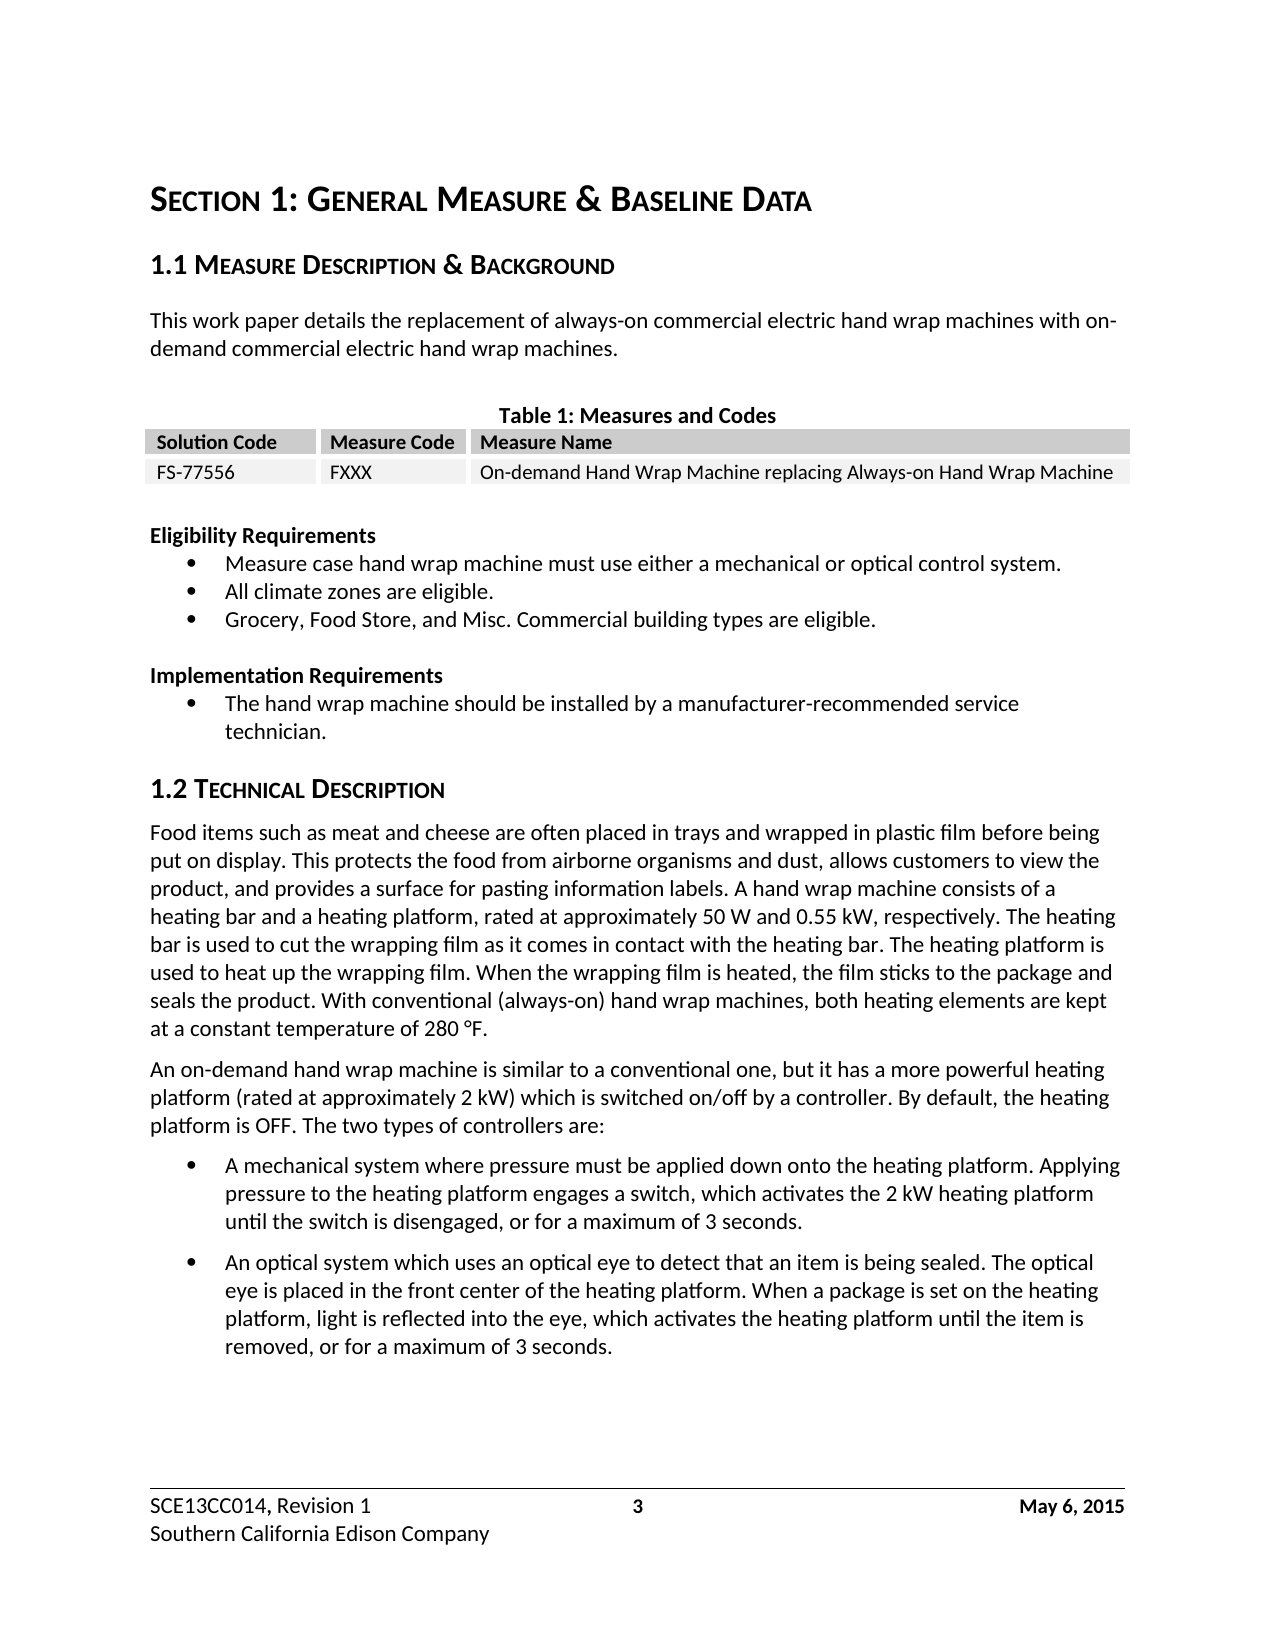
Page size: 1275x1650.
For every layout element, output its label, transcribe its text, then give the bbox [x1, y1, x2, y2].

table_cell FXXX [321, 459, 466, 484]
list A mechanical system where pressure must be applied down onto the heating platform. Applying pressure to the heating platform engages a switch, which activates the 2 kW heating platform until the switch is disengaged, or for a maximum of 3 seconds. [187, 1151, 1125, 1235]
subtitle 1.2 Technical Description [150, 770, 1125, 806]
list Grocery, Food Store, and Misc. Commercial building types are eligible. [187, 605, 1125, 633]
text Eligibility Requirements [150, 521, 1125, 549]
subtitle This work paper details the replacement of always-on commercial electric hand wrap machines with on-demand commercial electric hand wrap machines. [150, 306, 1125, 362]
table_header Solution Code [145, 429, 316, 454]
table_cell FS-77556 [145, 459, 316, 484]
text Food items such as meat and cheese are often placed in trays and wrapped in plastic film before being put on display. This protects the food from airborne organisms and dust, allows customers to view the product, and provides a surface for pasting information labels. A hand wrap machine consists of a heating bar and a heating platform, rated at approximately 50 W and 0.55 kW, respectively. The heating bar is used to cut the wrapping film as it comes in contact with the heating bar. The heating platform is used to heat up the wrapping film. When the wrapping film is heated, the film sticks to the package and seals the product. With conventional (always-on) hand wrap machines, both heating elements are kept at a constant temperature of 280 °F. [150, 818, 1125, 1042]
table_cell On-demand Hand Wrap Machine replacing Always-on Hand Wrap Machine [471, 459, 1130, 484]
list An optical system which uses an optical eye to detect that an item is being sealed. The optical eye is placed in the front center of the heating platform. When a package is set on the heating platform, light is reflected into the eye, which activates the heating platform until the item is removed, or for a maximum of 3 seconds. [187, 1248, 1125, 1360]
list All climate zones are eligible. [187, 577, 1125, 605]
table_header Measure Code [321, 429, 466, 454]
subtitle 1.1 Measure Description & Background [150, 246, 1125, 281]
text An on-demand hand wrap machine is similar to a conventional one, but it has a more powerful heating platform (rated at approximately 2 kW) which is switched on/off by a controller. By default, the heating platform is OFF. The two types of controllers are: [150, 1055, 1125, 1139]
list The hand wrap machine should be installed by a manufacturer-recommended service technician. [187, 689, 1125, 745]
table_header Measure Name [471, 429, 1130, 454]
text Implementation Requirements [150, 661, 1125, 689]
subtitle Section 1: General Measure & Baseline Data [150, 175, 1125, 221]
list Measure case hand wrap machine must use either a mechanical or optical control system. [187, 549, 1125, 577]
text Table 1: Measures and Codes [150, 401, 1125, 429]
